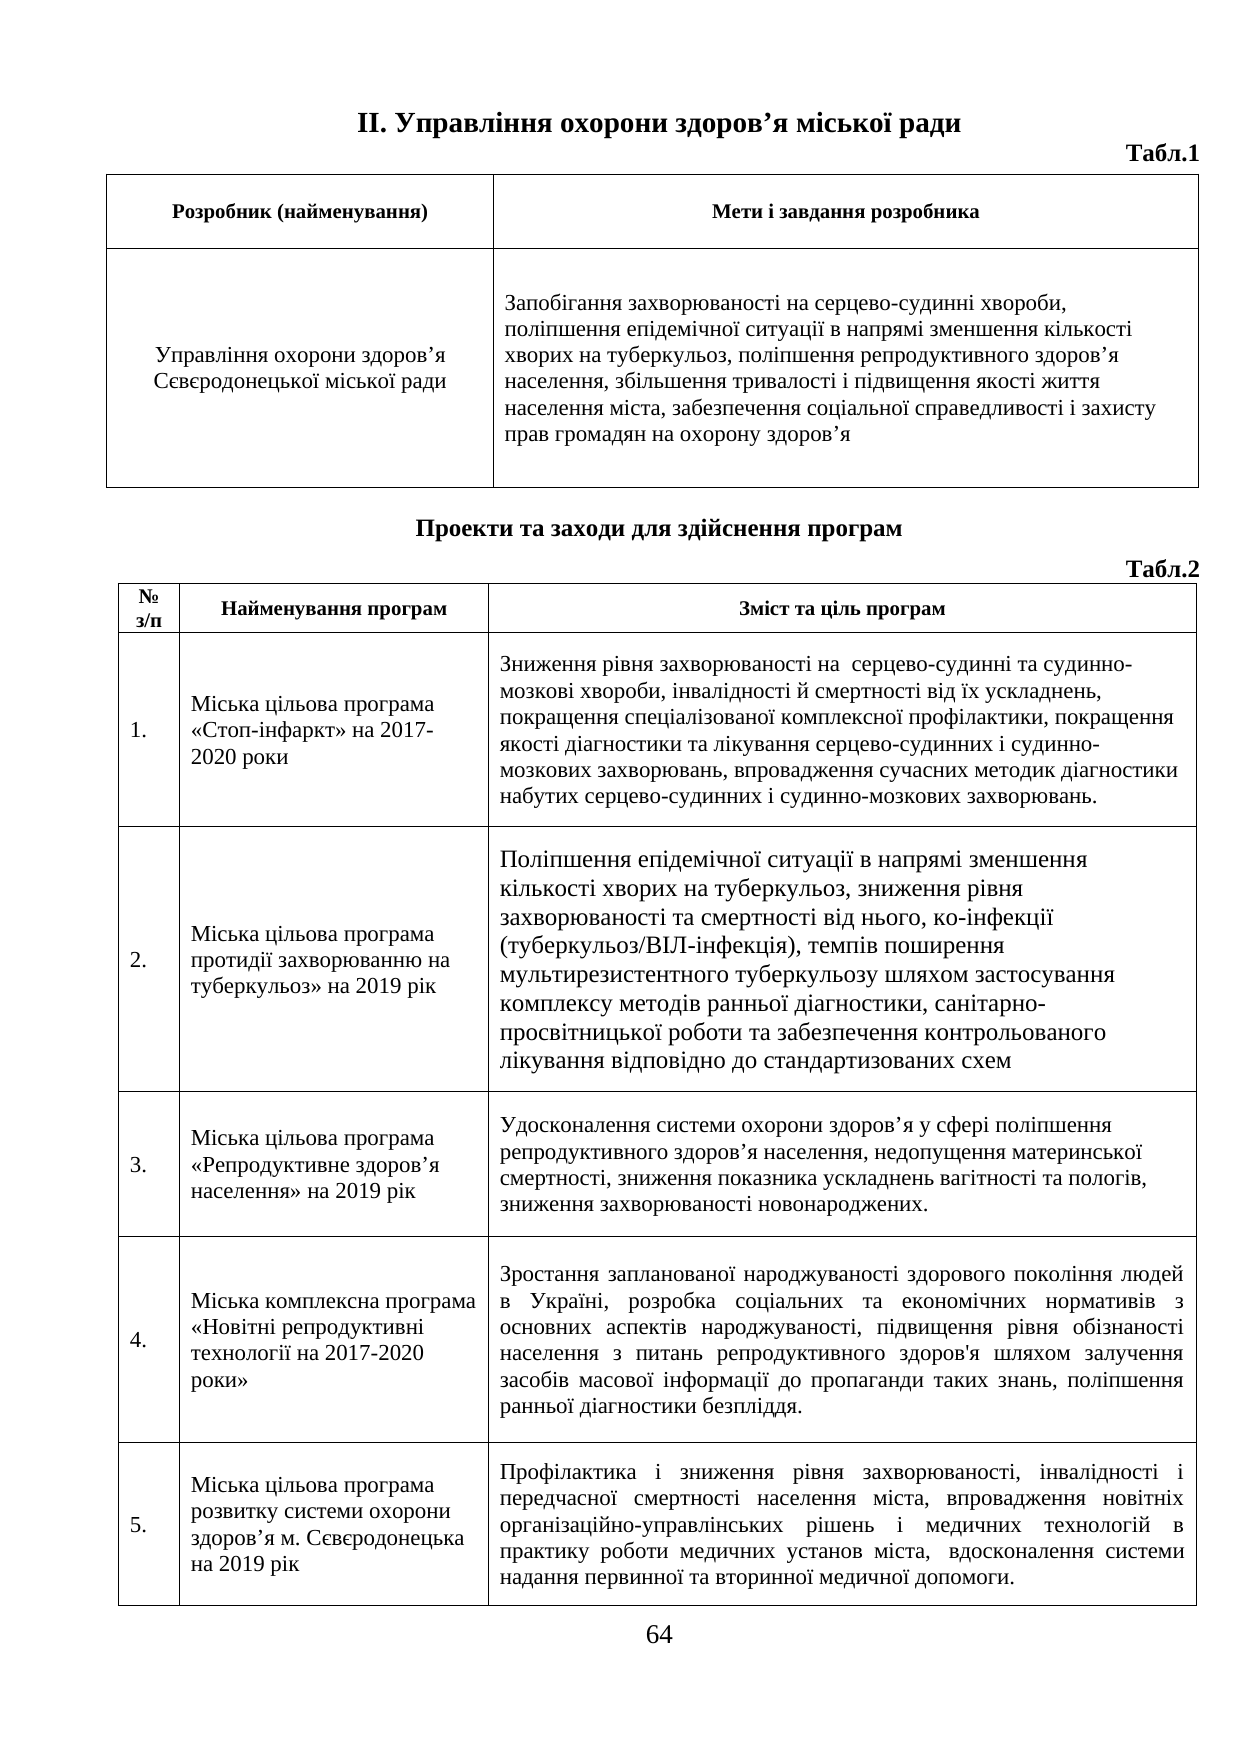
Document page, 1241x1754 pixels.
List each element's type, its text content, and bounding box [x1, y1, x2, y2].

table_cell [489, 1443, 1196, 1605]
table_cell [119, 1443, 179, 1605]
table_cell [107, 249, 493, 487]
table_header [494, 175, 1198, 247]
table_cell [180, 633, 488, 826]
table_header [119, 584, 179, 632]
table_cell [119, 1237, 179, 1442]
text Проекти та заходи для здійснення програм [118, 513, 1200, 542]
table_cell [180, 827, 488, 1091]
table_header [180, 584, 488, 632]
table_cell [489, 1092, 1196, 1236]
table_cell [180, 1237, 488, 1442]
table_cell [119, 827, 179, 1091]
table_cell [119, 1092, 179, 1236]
text Табл.1 [118, 138, 1200, 167]
text ІІ. Управління охорони здоров’я міської ради [118, 105, 1200, 138]
text Табл.2 [118, 554, 1200, 583]
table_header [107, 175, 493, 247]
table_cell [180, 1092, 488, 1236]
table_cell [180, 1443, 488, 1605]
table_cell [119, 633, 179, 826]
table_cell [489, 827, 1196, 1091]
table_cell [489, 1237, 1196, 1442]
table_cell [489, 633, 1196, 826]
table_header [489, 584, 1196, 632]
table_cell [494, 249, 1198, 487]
